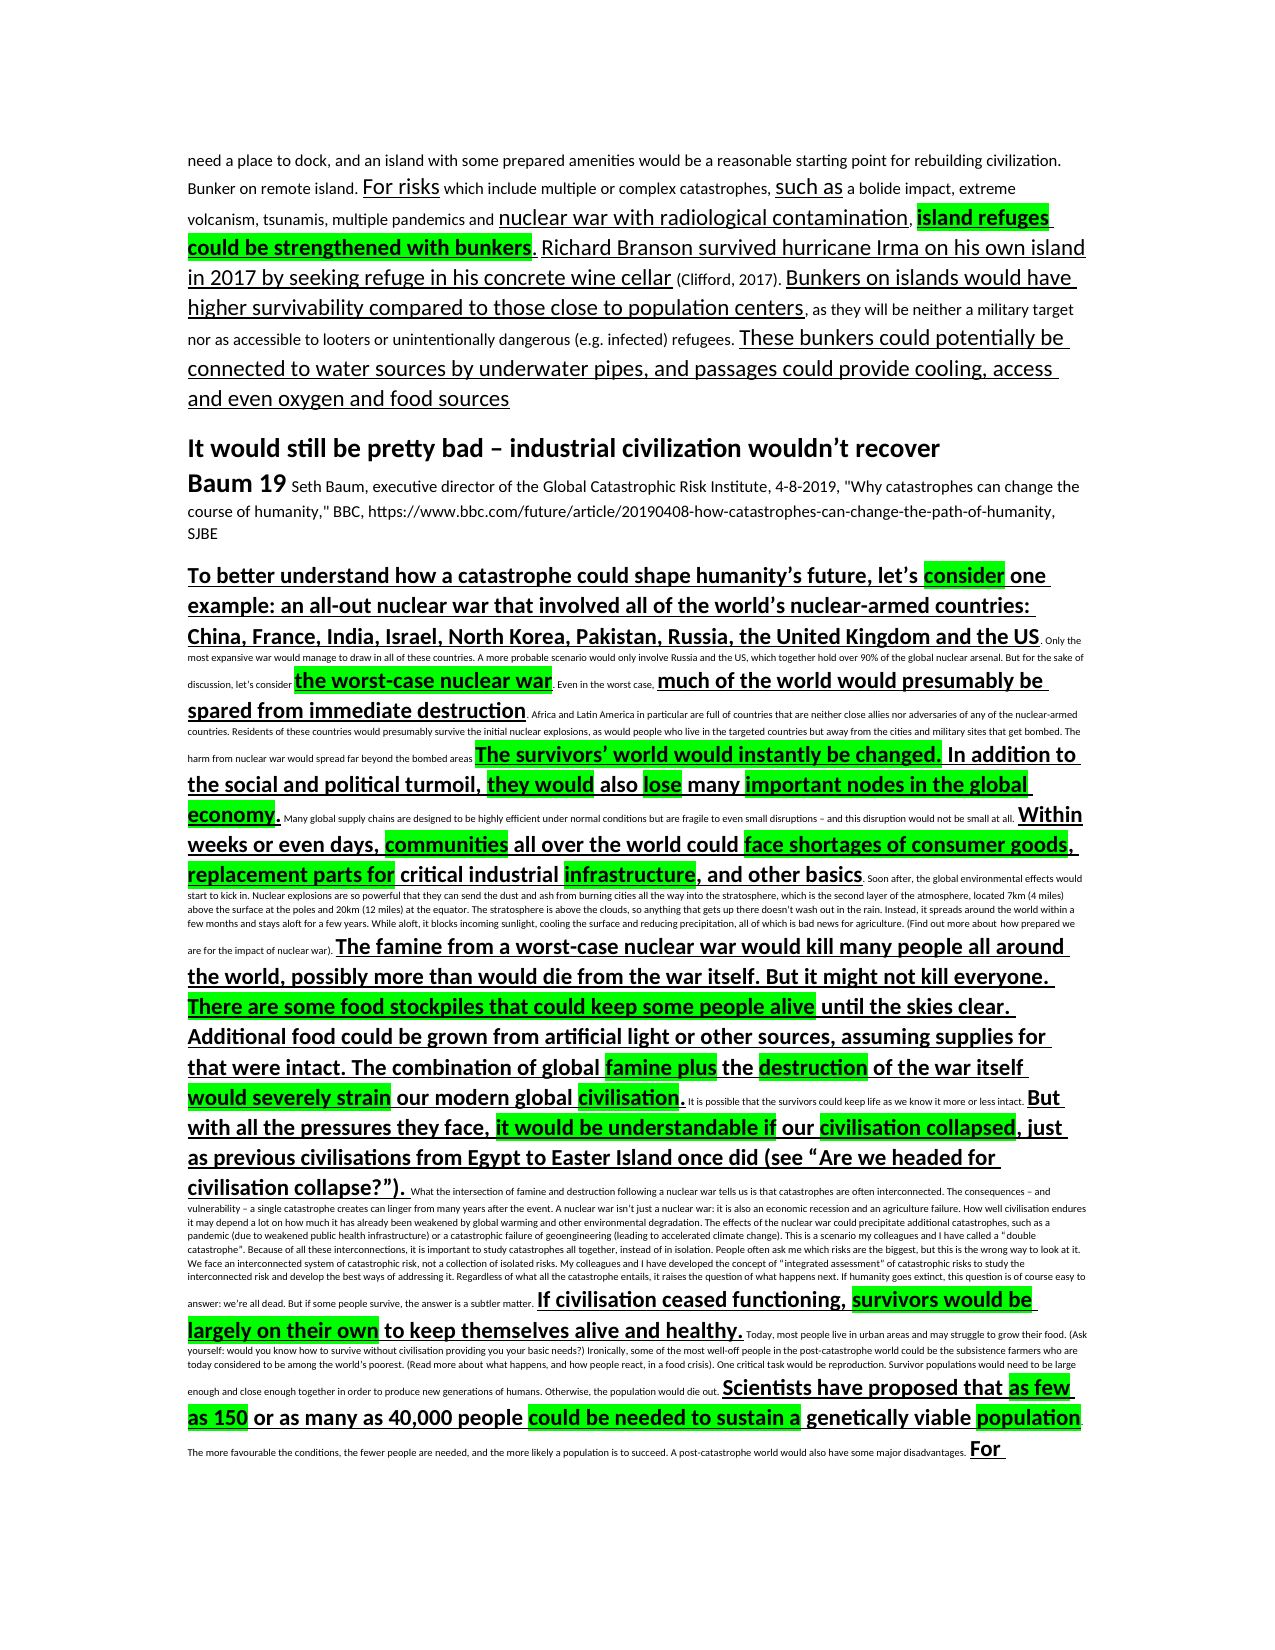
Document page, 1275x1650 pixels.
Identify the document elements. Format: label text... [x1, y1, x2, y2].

text Baum 19 Seth Baum, executive director of the Global Catastrophic Risk Institute, 4-8-2019, "Why catastrophes can change the course of humanity," BBC, https://www.bbc.com/future/article/20190408-how-catastrophes-can-change-the-path-of-humanity, SJBE [187, 466, 1087, 543]
subtitle It would still be pretty bad – industrial civilization wouldn’t recover [187, 431, 1087, 464]
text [187, 150, 1087, 412]
